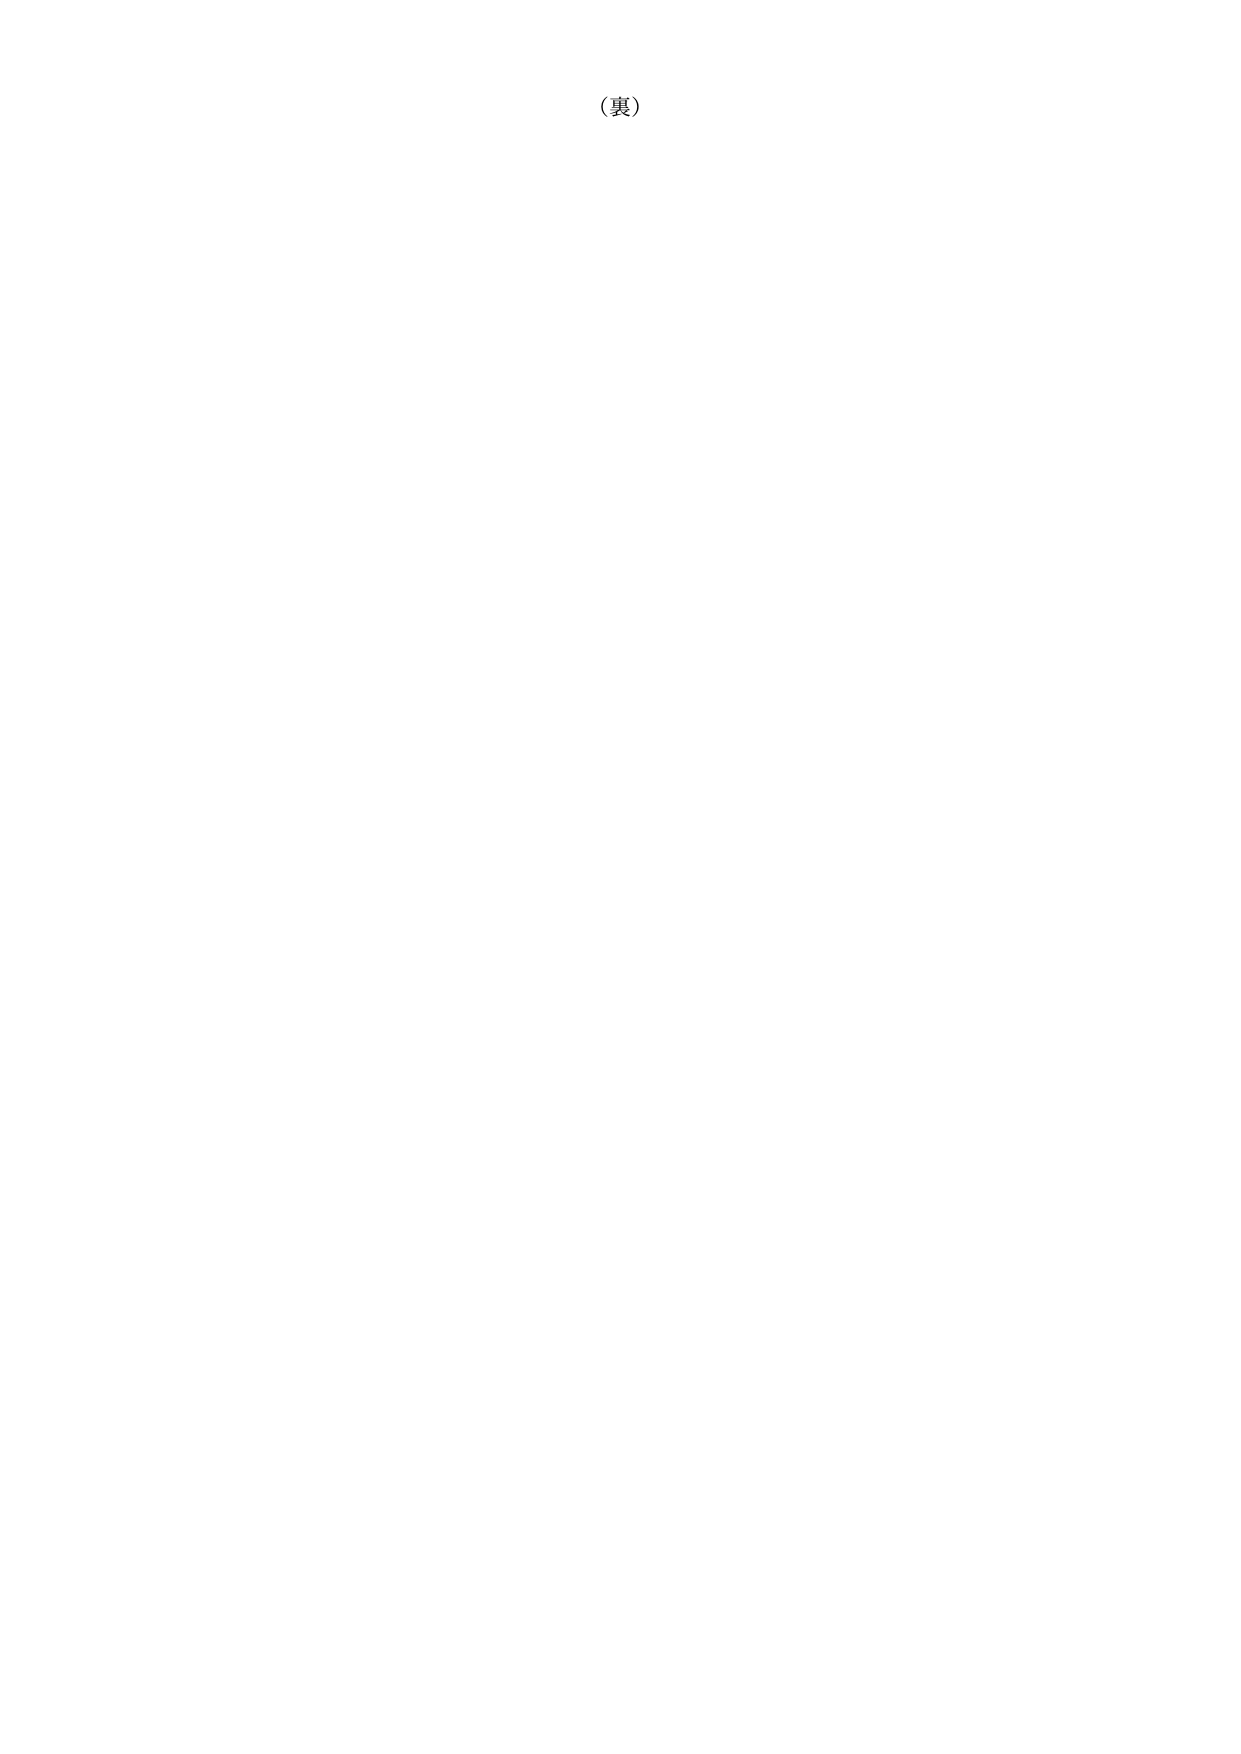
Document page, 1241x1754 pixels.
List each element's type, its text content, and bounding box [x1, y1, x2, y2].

text （裏） [118, 90, 1122, 122]
